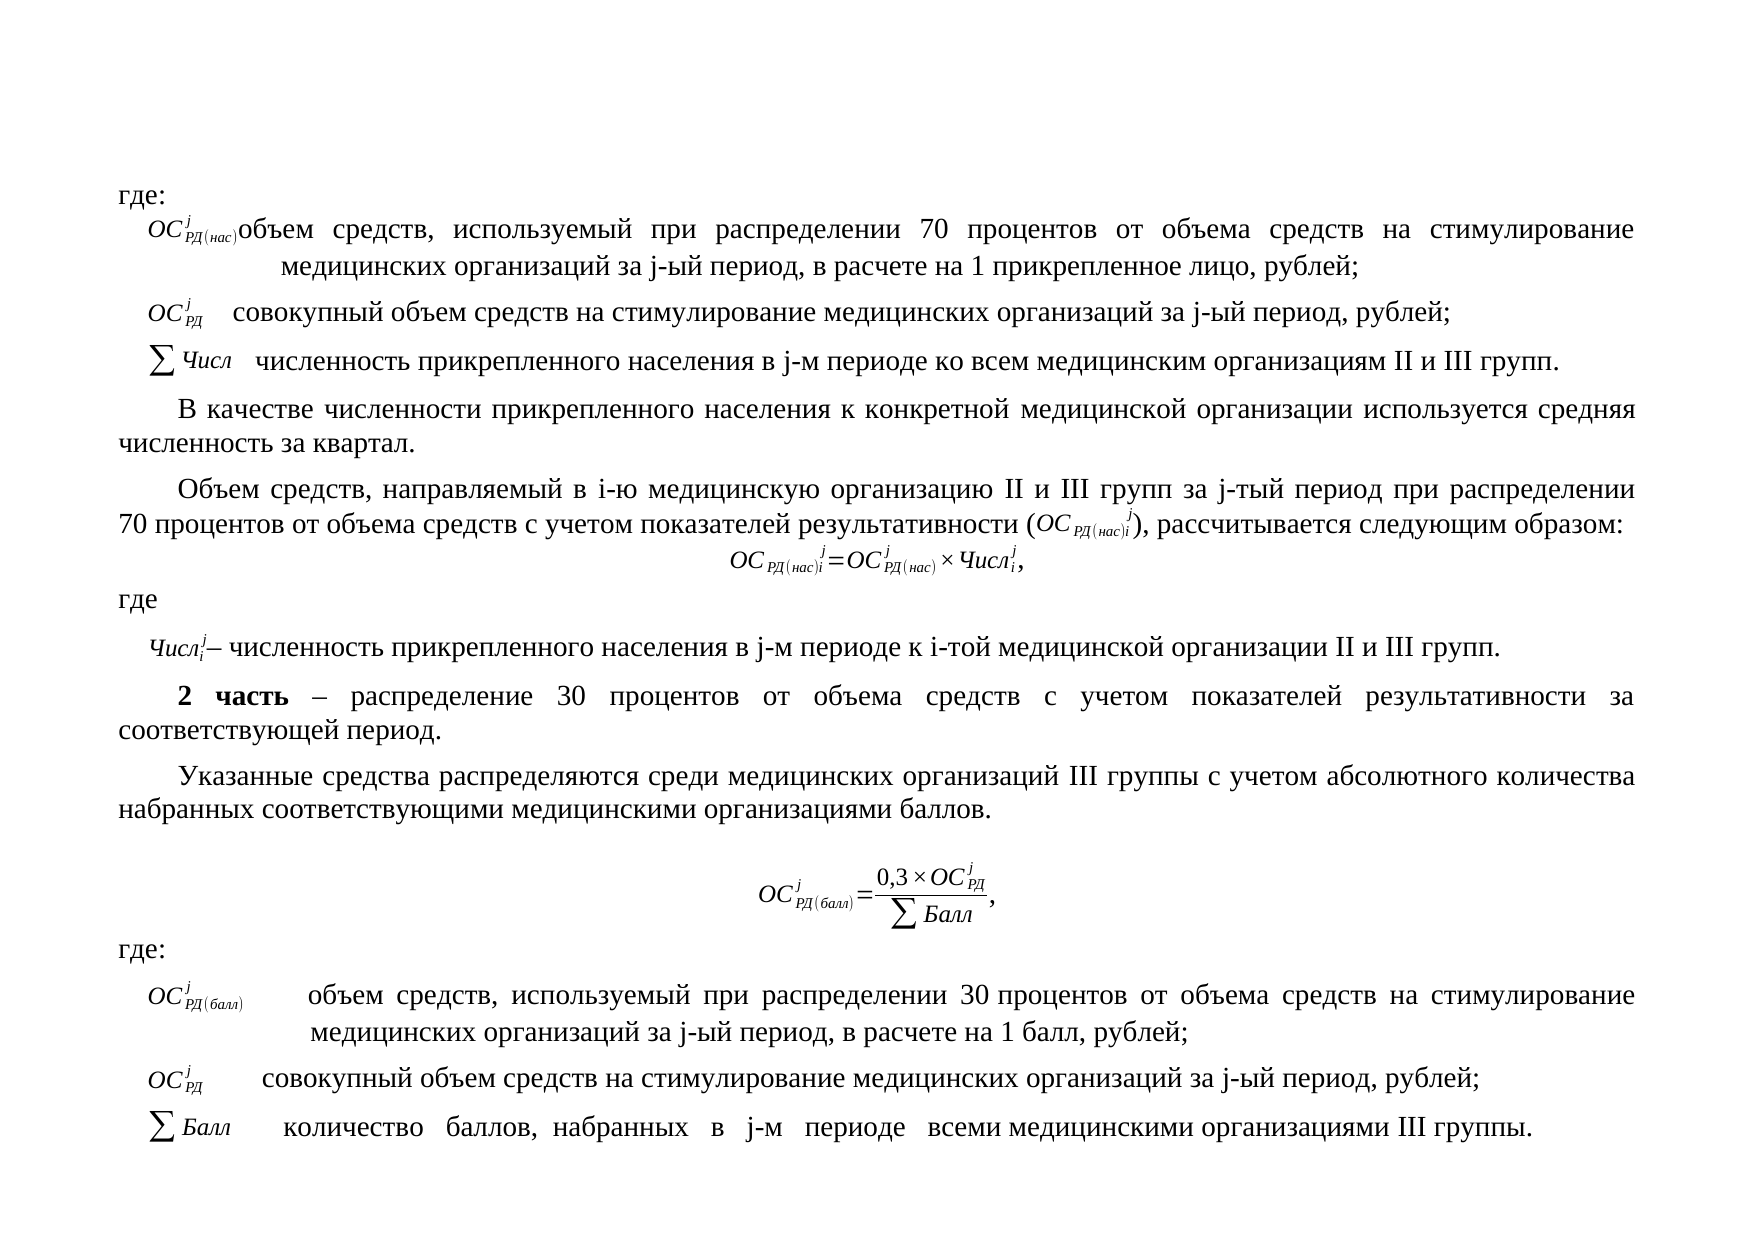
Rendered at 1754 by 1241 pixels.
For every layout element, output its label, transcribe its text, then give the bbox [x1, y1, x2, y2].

text Объем средств, направляемый в i-ю медицинскую организацию II и III групп за j-тый период при распределении 70 процентов от объема средств с учетом показателей результативности (), рассчитывается следующим образом: [118, 471, 1636, 541]
text В качестве численности прикрепленного населения к конкретной медицинской организации используется средняя численность за квартал. [118, 392, 1636, 459]
text 2 часть – распределение 30 процентов от объема средств с учетом показателей результативности за соответствующей период. [118, 678, 1636, 745]
text количество баллов, набранных в j-м периоде всеми медицинскими организациями III группы. [148, 1109, 1636, 1146]
text , [118, 858, 1636, 931]
text Указанные средства распределяются среди медицинских организаций III группы с учетом абсолютного количества набранных соответствующими медицинскими организациями баллов. [118, 758, 1636, 825]
text , [118, 541, 1636, 578]
text численность прикрепленного населения в j-м периоде ко всем медицинским организациям II и III групп. [148, 343, 1636, 379]
text где [118, 581, 1636, 614]
text объем средств, используемый при распределении 70 процентов от объема средств на стимулирование медицинских организаций за j-ый период, в расчете на 1 прикрепленное лицо, рублей; [148, 211, 1636, 281]
text совокупный объем средств на стимулирование медицинских организаций за j-ый период, рублей; [148, 294, 1636, 330]
text – численность прикрепленного населения в j-м периоде к i-той медицинской организации II и III групп. [148, 629, 1636, 666]
text где: [118, 931, 1636, 965]
text где: [118, 177, 1636, 211]
text объем средств, используемый при распределении 30 процентов от объема средств на стимулирование медицинских организаций за j-ый период, в расчете на 1 балл, рублей; [148, 977, 1636, 1048]
text совокупный объем средств на стимулирование медицинских организаций за j-ый период, рублей; [148, 1061, 1636, 1097]
